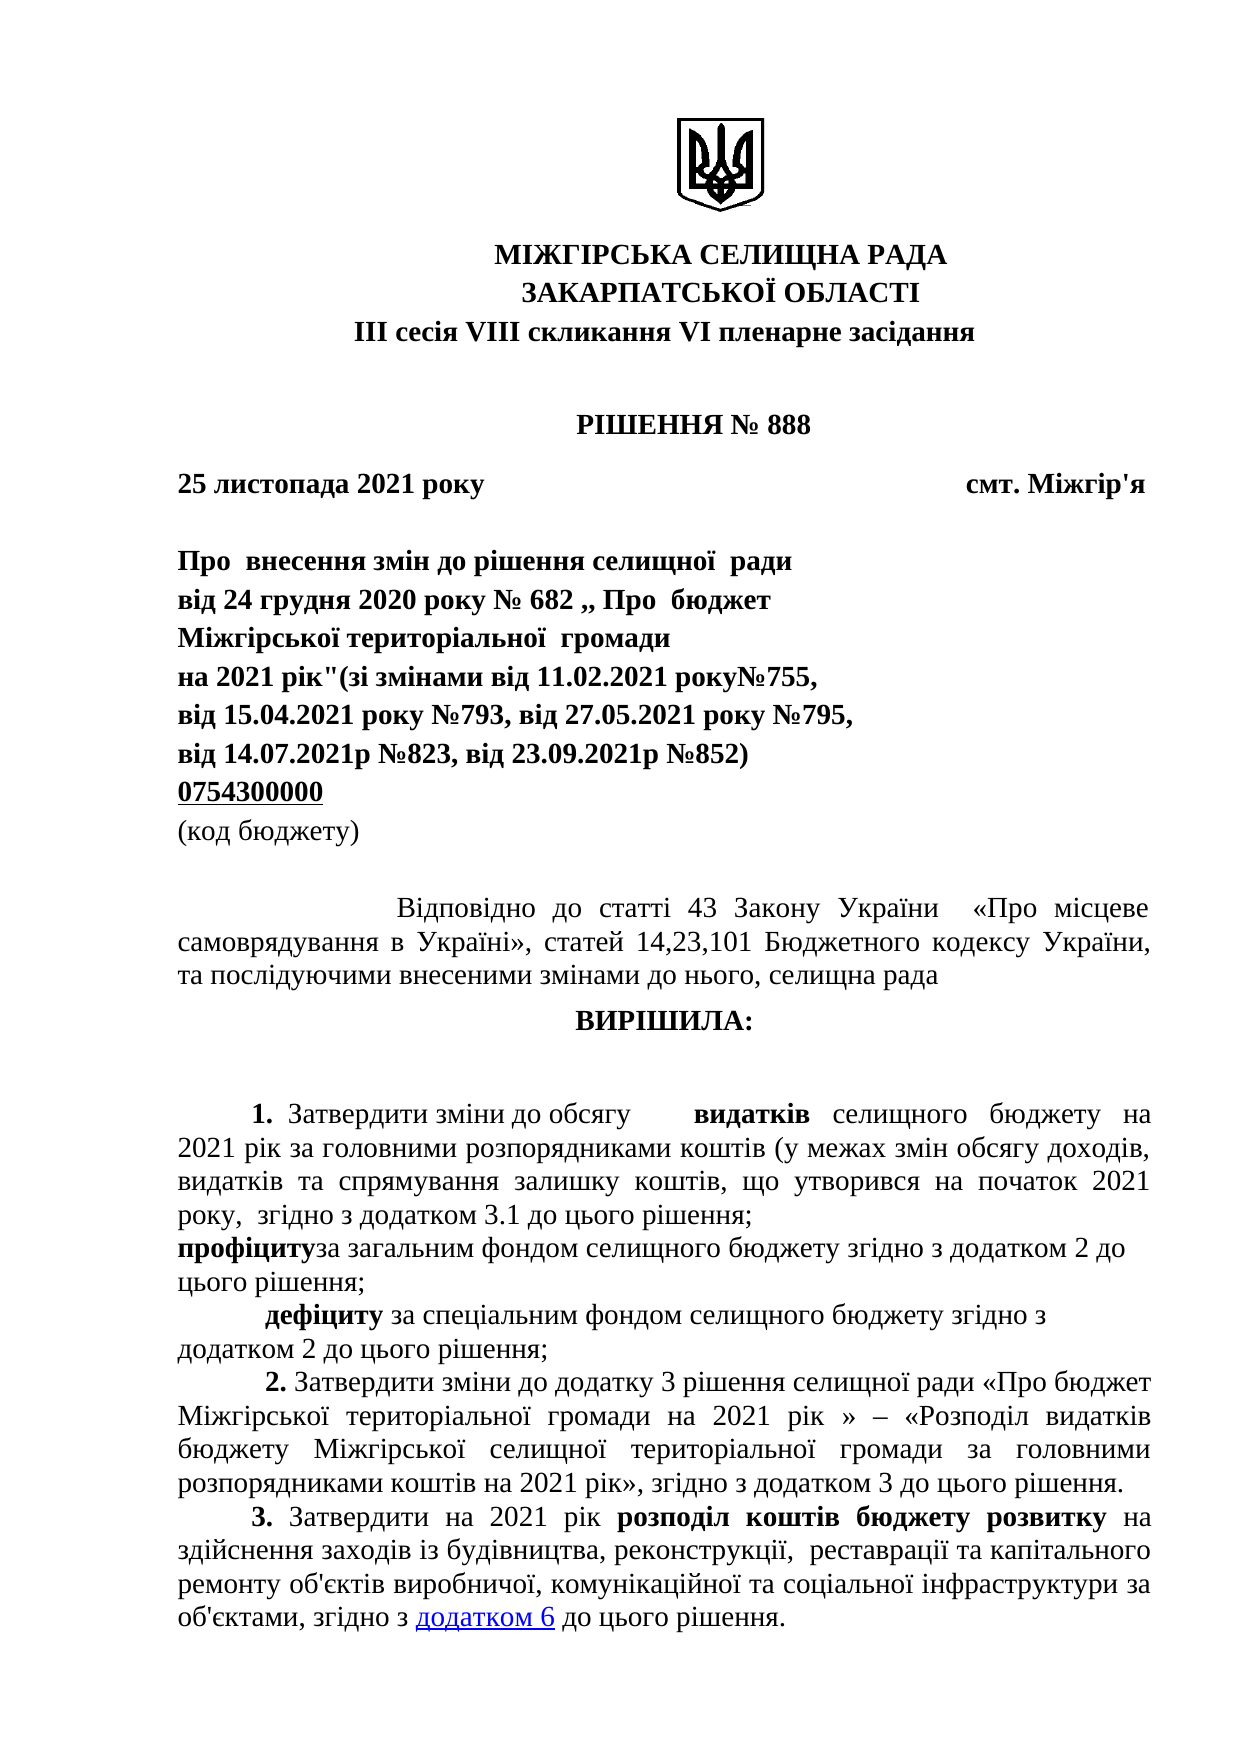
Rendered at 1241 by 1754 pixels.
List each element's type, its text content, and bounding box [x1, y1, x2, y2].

text 25 листопада 2021 року смт. Міжгір'я [177, 466, 1152, 500]
text 0754300000 [177, 774, 1152, 808]
text на 2021 рік"(зі змінами від 11.02.2021 року№755, [177, 659, 1152, 692]
text Міжгірської територіальної громади [177, 620, 1152, 654]
text Про внесення змін до рішення селищної ради [177, 543, 1152, 577]
text від 14.07.2021р №823, від 23.09.2021р №852) [177, 736, 1152, 769]
list Затвердити зміни до обсягу видатків селищного бюджету на 2021 рік за головними розпорядниками коштів (у межах змін обсягу доходів, видатків та спрямування залишку коштів, що утворився на початок 2021 року, згідно з додатком 3.1 до цього рішення; [177, 1096, 1152, 1230]
text ЗАКАРПАТСЬКОЇ ОБЛАСТІ [177, 275, 1152, 309]
text від 15.04.2021 року №793, від 27.05.2021 року №795, [177, 697, 1152, 731]
text Відповідно до статті 43 Закону України «Про місцеве самоврядування в Україні», статей 14,23,101 Бюджетного кодексу України, та послідуючими внесеними змінами до нього, селищна рада [177, 890, 1152, 991]
picture [677, 118, 765, 212]
text ВИРІШИЛА: [177, 1003, 1152, 1037]
text (код бюджету) [177, 813, 1152, 847]
text III сесія VIII скликання VI пленарне засідання [177, 314, 1152, 347]
text профіцитуза загальним фондом селищного бюджету згідно з додатком 2 до цього рішення; дефіциту за спеціальним фондом селищного бюджету згідно з додатком 2 до цього рішення; [177, 1230, 1152, 1364]
text РІШЕННЯ № 888 [177, 407, 1152, 440]
text МІЖГІРСЬКА СЕЛИЩНА РАДА [177, 237, 1152, 270]
text від 24 грудня 2020 року № 682 ,, Про бюджет [177, 582, 1152, 615]
text 3. Затвердити на 2021 рік розподіл коштів бюджету розвитку на здійснення заходів із будівництва, реконструкції, реставрації та капітального ремонту об'єктів виробничої, комунікаційної та соціальної інфраструктури за об'єктами, згідно з додатком 6 до цього рішення. [177, 1499, 1152, 1633]
text 2. Затвердити зміни до додатку 3 рішення селищної ради «Про бюджет Міжгірської територіальної громади на 2021 рік » – «Розподіл видатків бюджету Міжгірської селищної територіальної громади за головними розпорядниками коштів на 2021 рік», згідно з додатком 3 до цього рішення. [177, 1364, 1152, 1499]
